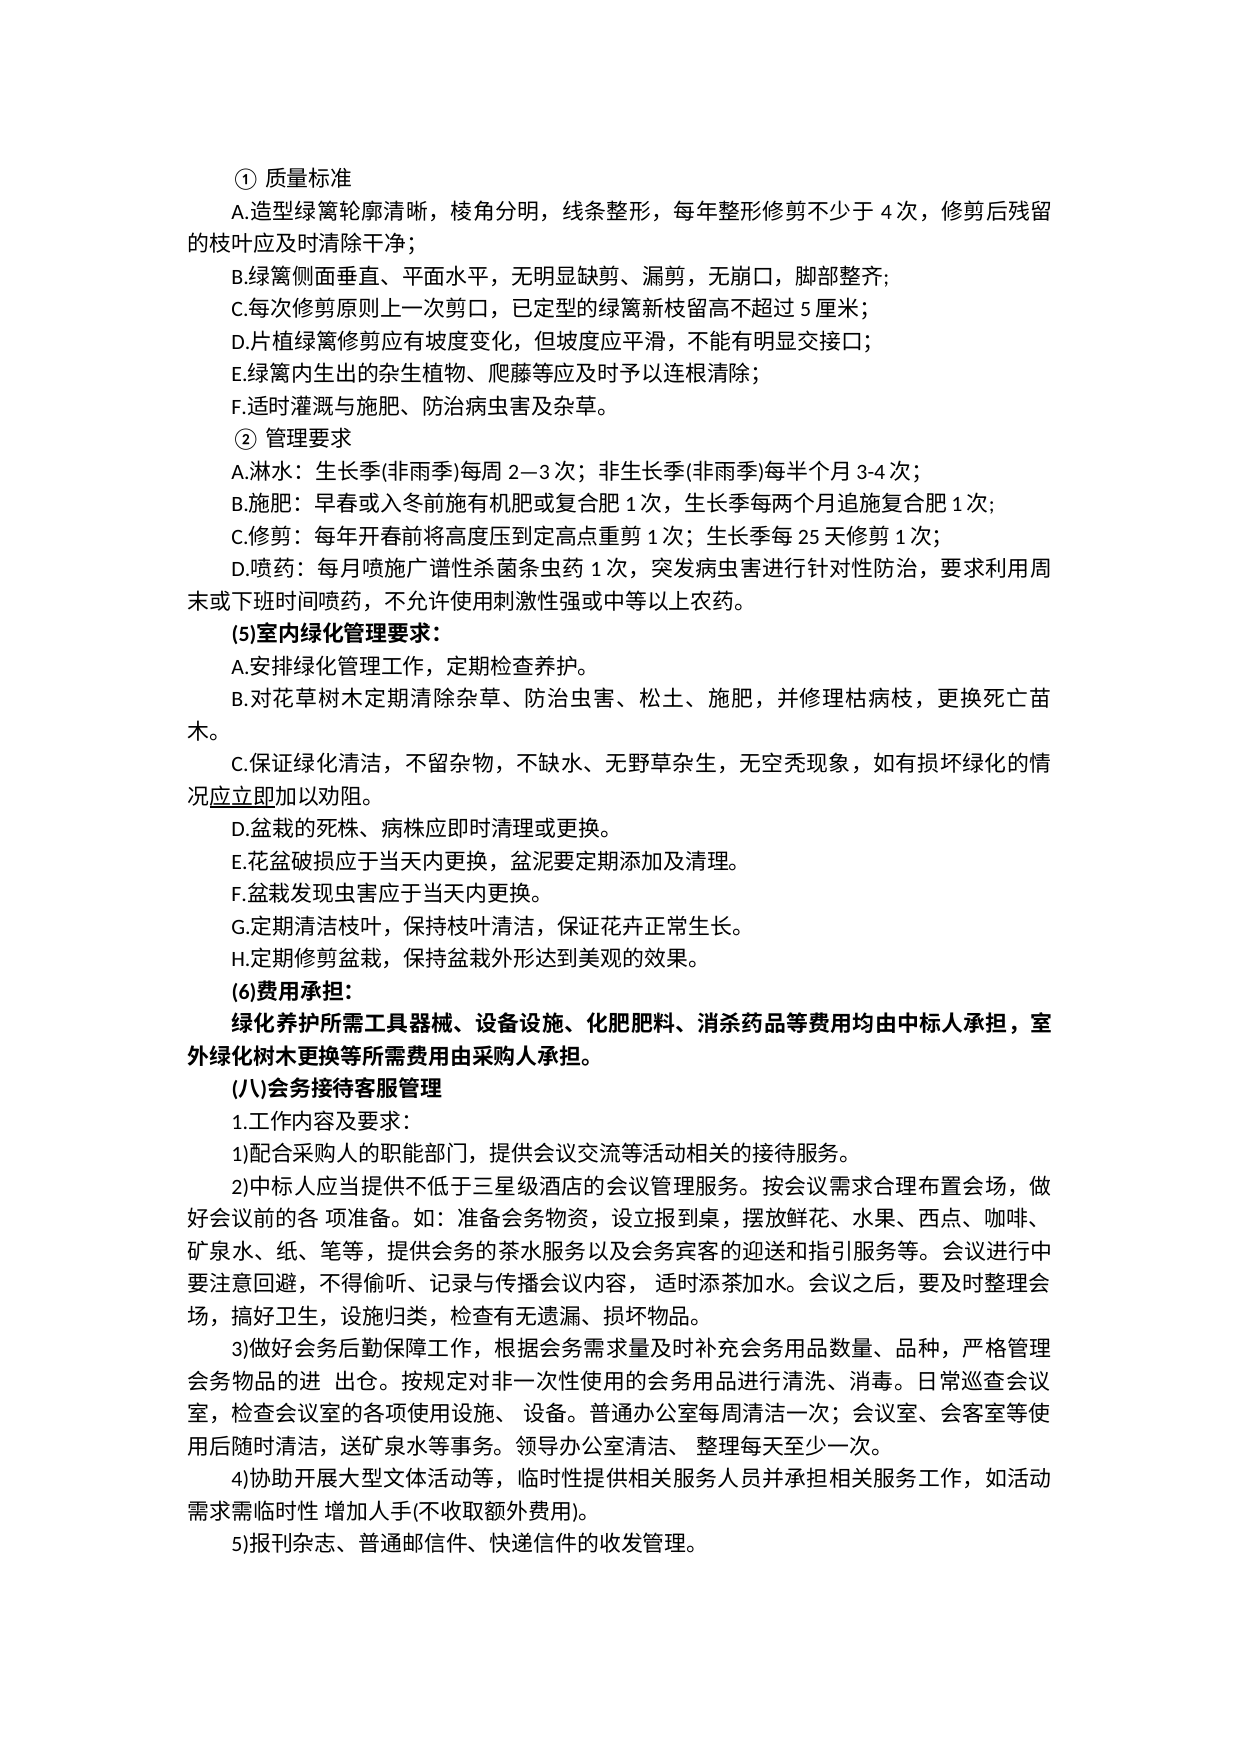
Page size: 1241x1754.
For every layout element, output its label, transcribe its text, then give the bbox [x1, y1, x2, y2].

text 3)做好会务后勤保障工作，根据会务需求量及时补充会务用品数量、品种，严格管理会务物品的进 出仓。按规定对非一次性使用的会务用品进行清洗、消毒。日常巡查会议室，检查会议室的各项使用设施、 设备。普通办公室每周清洁一次；会议室、会客室等使用后随时清洁，送矿泉水等事务。领导办公室清洁、 整理每天至少一次。 [187, 1332, 1053, 1462]
text B.对花草树木定期清除杂草、防治虫害、松土、施肥，并修理枯病枝，更换死亡苗木。 [187, 682, 1053, 747]
text (5)室内绿化管理要求： [187, 617, 1053, 649]
text B.施肥：早春或入冬前施有机肥或复合肥1次，生长季每两个月追施复合肥1次; [187, 487, 1053, 519]
text A.安排绿化管理工作，定期检查养护。 [187, 649, 1053, 682]
text F.盆栽发现虫害应于当天内更换。 [187, 877, 1053, 909]
text 4)协助开展大型文体活动等，临时性提供相关服务人员并承担相关服务工作，如活动需求需临时性 增加人手(不收取额外费用)。 [187, 1462, 1053, 1527]
text C.每次修剪原则上一次剪口，已定型的绿篱新枝留高不超过5厘米； [187, 292, 1053, 324]
text 1.工作内容及要求： [187, 1104, 1053, 1137]
text 2)中标人应当提供不低于三星级酒店的会议管理服务。按会议需求合理布置会场，做好会议前的各 项准备。如：准备会务物资，设立报到桌，摆放鲜花、水果、西点、咖啡、矿泉水、纸、笔等，提供会务的茶水服务以及会务宾客的迎送和指引服务等。会议进行中要注意回避，不得偷听、记录与传播会议内容， 适时添茶加水。会议之后，要及时整理会场，搞好卫生，设施归类，检查有无遗漏、损坏物品。 [187, 1169, 1053, 1332]
text (6)费用承担： [187, 974, 1053, 1007]
text 1)配合采购人的职能部门，提供会议交流等活动相关的接待服务。 [187, 1137, 1053, 1169]
text C.修剪：每年开春前将高度压到定高点重剪1次；生长季每25天修剪1次； [187, 519, 1053, 552]
text 5)报刊杂志、普通邮信件、快递信件的收发管理。 [187, 1527, 1053, 1559]
text G.定期清洁枝叶，保持枝叶清洁，保证花卉正常生长。 [187, 909, 1053, 942]
text A.淋水：生长季(非雨季)每周2—3次；非生长季(非雨季)每半个月3-4次； [187, 454, 1053, 487]
text 绿化养护所需工具器械、设备设施、化肥肥料、消杀药品等费用均由中标人承担，室外绿化树木更换等所需费用由采购人承担。 [187, 1007, 1053, 1072]
text ①质量标准 [187, 162, 1053, 194]
text H.定期修剪盆栽，保持盆栽外形达到美观的效果。 [187, 942, 1053, 974]
text D.片植绿篱修剪应有坡度变化，但坡度应平滑，不能有明显交接口； [187, 324, 1053, 357]
text C.保证绿化清洁，不留杂物，不缺水、无野草杂生，无空秃现象，如有损坏绿化的情况应立即加以劝阻。 [187, 747, 1053, 812]
text E.绿篱内生出的杂生植物、爬藤等应及时予以连根清除； [187, 357, 1053, 389]
text A.造型绿篱轮廓清晰，棱角分明，线条整形，每年整形修剪不少于4次，修剪后残留的枝叶应及时清除干净； [187, 194, 1053, 259]
text D.喷药：每月喷施广谱性杀菌条虫药1次，突发病虫害进行针对性防治，要求利用周末或下班时间喷药，不允许使用刺激性强或中等以上农药。 [187, 552, 1053, 617]
text (八)会务接待客服管理 [187, 1072, 1053, 1104]
text E.花盆破损应于当天内更换，盆泥要定期添加及清理。 [187, 844, 1053, 877]
text F.适时灌溉与施肥、防治病虫害及杂草。 [187, 389, 1053, 422]
text ②管理要求 [187, 422, 1053, 454]
text D.盆栽的死株、病株应即时清理或更换。 [187, 812, 1053, 844]
text B.绿篱侧面垂直、平面水平，无明显缺剪、漏剪，无崩口，脚部整齐; [187, 259, 1053, 292]
